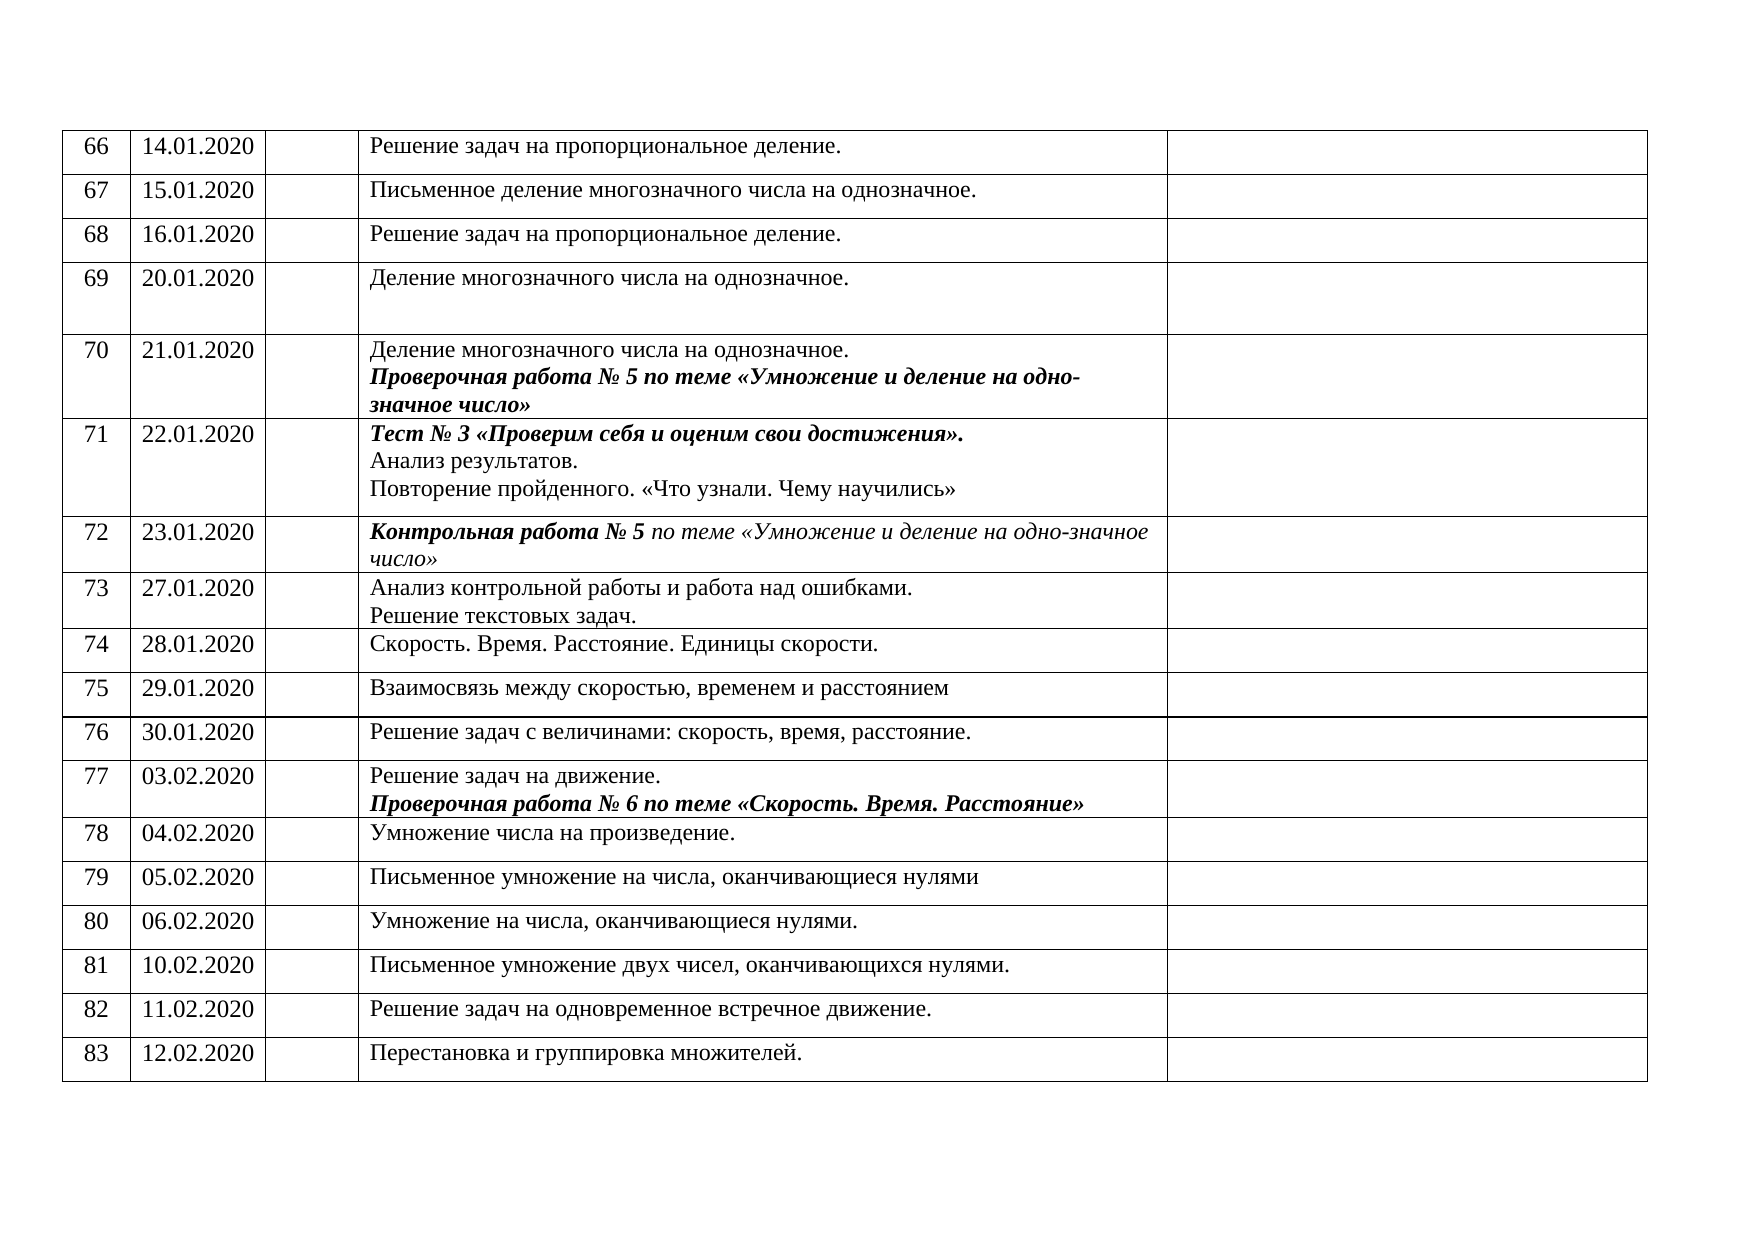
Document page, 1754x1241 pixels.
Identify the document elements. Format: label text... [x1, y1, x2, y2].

table_cell 14.01.2020 [131, 131, 265, 174]
table_cell 82 [63, 994, 130, 1037]
table_cell [266, 517, 358, 572]
table_cell [1168, 573, 1647, 628]
table_cell [266, 1038, 358, 1081]
table_cell [1168, 673, 1647, 716]
table_cell [266, 629, 358, 672]
table_cell 79 [63, 862, 130, 905]
table_cell 29.01.2020 [131, 673, 265, 716]
table_cell 22.01.2020 [131, 419, 265, 516]
table_cell [266, 335, 358, 418]
table_cell [266, 219, 358, 262]
table_cell Решение задач с величинами: скорость, время, расстояние. [359, 718, 1167, 760]
table_cell Деление многозначного числа на однозначное. [359, 263, 1167, 334]
table_cell Перестановка и группировка множителей. [359, 1038, 1167, 1081]
table_cell 23.01.2020 [131, 517, 265, 572]
table_cell 83 [63, 1038, 130, 1081]
table_cell 78 [63, 818, 130, 861]
table_cell 72 [63, 517, 130, 572]
table_cell [1168, 906, 1647, 949]
table_cell [1168, 219, 1647, 262]
table_cell 28.01.2020 [131, 629, 265, 672]
table_cell [266, 718, 358, 760]
table_cell Анализ контрольной работы и работа над ошибками. Решение текстовых задач. [359, 573, 1167, 628]
table_cell 80 [63, 906, 130, 949]
table_cell 10.02.2020 [131, 950, 265, 993]
table_cell 66 [63, 131, 130, 174]
table_cell [1168, 1038, 1647, 1081]
table_cell 76 [63, 718, 130, 760]
table_cell Умножение на числа, оканчивающиеся нулями. [359, 906, 1167, 949]
table_cell 03.02.2020 [131, 761, 265, 817]
table_cell [1168, 718, 1647, 760]
table_cell 70 [63, 335, 130, 418]
table_cell [266, 175, 358, 218]
table_cell Решение задач на движение. Проверочная работа № 6 по теме «Скорость. Время. Расстояние» [359, 761, 1167, 817]
table_cell [266, 906, 358, 949]
table_cell [1168, 994, 1647, 1037]
table_cell Тест № 3 «Проверим себя и оценим свои достижения». Анализ результатов. Повторение пройденного. «Что узнали. Чему научились» [359, 419, 1167, 516]
table_cell 75 [63, 673, 130, 716]
table_cell [1168, 131, 1647, 174]
table_cell 27.01.2020 [131, 573, 265, 628]
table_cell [359, 175, 1167, 218]
table_cell 06.02.2020 [131, 906, 265, 949]
table_cell [1168, 335, 1647, 418]
table_cell Умножение числа на произведение. [359, 818, 1167, 861]
table_cell 21.01.2020 [131, 335, 265, 418]
table_cell [1168, 175, 1647, 218]
table_cell [266, 761, 358, 817]
table_cell 11.02.2020 [131, 994, 265, 1037]
table_cell 73 [63, 573, 130, 628]
table_cell [266, 131, 358, 174]
table_cell [1168, 761, 1647, 817]
table_cell [1168, 629, 1647, 672]
table_cell 67 [63, 175, 130, 218]
table_cell 15.01.2020 [131, 175, 265, 218]
table_cell [266, 673, 358, 716]
table_cell Письменное умножение двух чисел, оканчивающихся нулями. [359, 950, 1167, 993]
table_cell 81 [63, 950, 130, 993]
table_cell [1168, 517, 1647, 572]
table_cell 68 [63, 219, 130, 262]
table_cell 04.02.2020 [131, 818, 265, 861]
table_cell 20.01.2020 [131, 263, 265, 334]
table_cell [266, 994, 358, 1037]
table_cell 69 [63, 263, 130, 334]
table_cell [266, 573, 358, 628]
table_cell 16.01.2020 [131, 219, 265, 262]
table_cell [1168, 263, 1647, 334]
table_cell 30.01.2020 [131, 718, 265, 760]
table_cell 05.02.2020 [131, 862, 265, 905]
table_cell [266, 419, 358, 516]
table_cell [1168, 419, 1647, 516]
table_cell [266, 818, 358, 861]
table_cell Решение задач на пропорциональное деление. [359, 219, 1167, 262]
table_cell [266, 862, 358, 905]
table_cell Контрольная работа № 5 по теме «Умножение и деление на одно-значное число» [359, 517, 1167, 572]
table_cell Решение задач на одновременное встречное движение. [359, 994, 1167, 1037]
table_cell Скорость. Время. Расстояние. Единицы скорости. [359, 629, 1167, 672]
table_cell 77 [63, 761, 130, 817]
table_cell Письменное умножение на числа, оканчивающиеся нулями [359, 862, 1167, 905]
table_cell [1168, 950, 1647, 993]
table_cell 71 [63, 419, 130, 516]
table_cell [266, 263, 358, 334]
table_cell Решение задач на пропорциональное деление. [359, 131, 1167, 174]
table_cell [1168, 862, 1647, 905]
table_cell 12.02.2020 [131, 1038, 265, 1081]
table_cell Взаимосвязь между скоростью, временем и расстоянием [359, 673, 1167, 716]
table_cell 74 [63, 629, 130, 672]
table_cell [266, 950, 358, 993]
table_cell [1168, 818, 1647, 861]
table_cell Деление многозначного числа на однозначное. Проверочная работа № 5 по теме «Умножение и деление на одно-значное число» [359, 335, 1167, 418]
